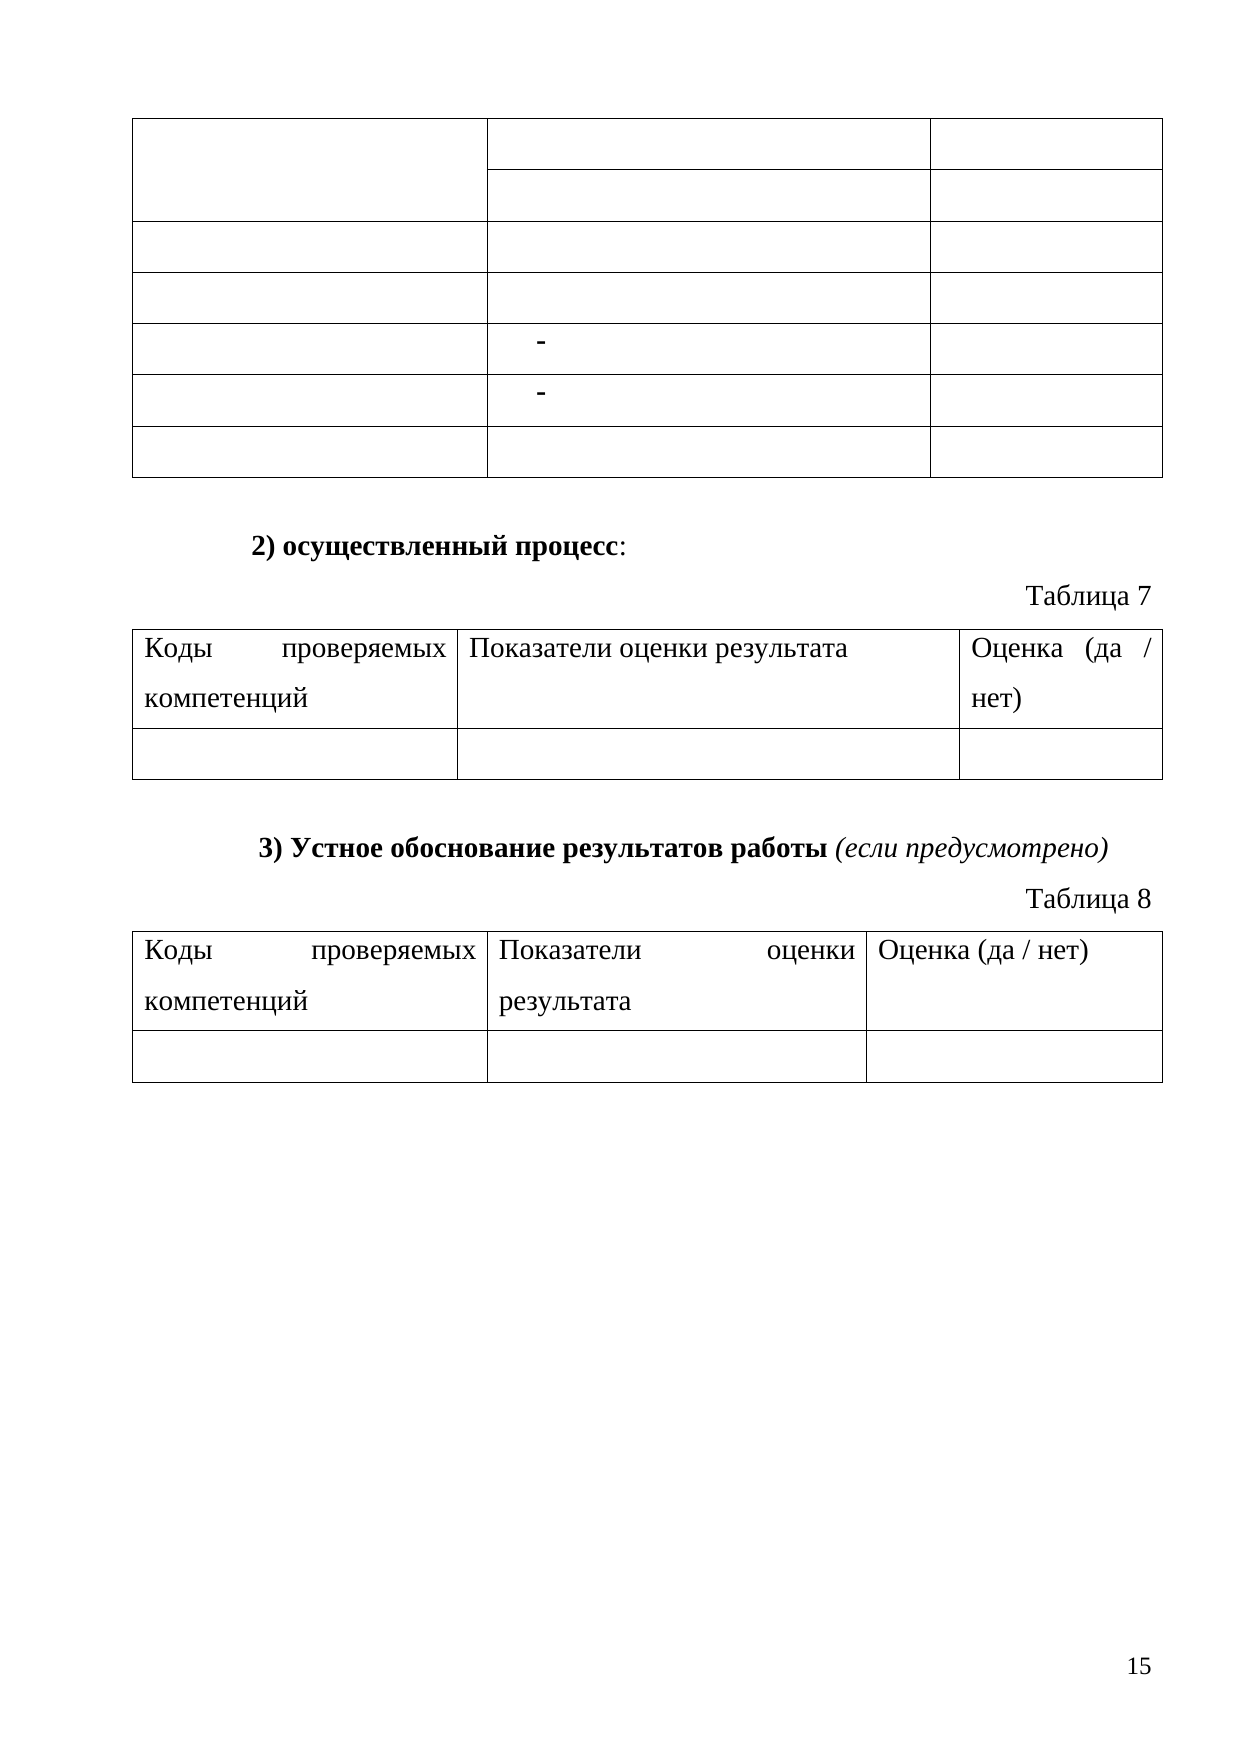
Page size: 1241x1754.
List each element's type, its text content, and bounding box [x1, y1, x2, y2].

table_cell [931, 119, 1162, 169]
text Таблица 8 [177, 881, 1152, 914]
table_header Коды проверяемых компетенций [133, 932, 487, 1030]
table_cell [458, 729, 959, 779]
table_cell [488, 427, 930, 477]
table_header Оценка (да / нет) [960, 630, 1162, 728]
text 3) Устное обоснование результатов работы (если предусмотрено) [177, 831, 1152, 864]
table_cell [133, 324, 487, 374]
table_cell [488, 273, 930, 323]
table_cell [133, 222, 487, 272]
table_header Показатели оценки результата [488, 932, 866, 1030]
table_header Оценка (да / нет) [867, 932, 1162, 1030]
table_cell [488, 324, 930, 374]
table_cell [133, 1031, 487, 1082]
table_cell [133, 427, 487, 477]
table_cell [488, 1031, 866, 1082]
table_header Коды проверяемых компетенций [133, 630, 457, 728]
table_cell [931, 222, 1162, 272]
table_cell [488, 170, 930, 221]
table_cell [960, 729, 1162, 779]
table_cell [931, 324, 1162, 374]
table_cell [133, 273, 487, 323]
table_header Показатели оценки результата [458, 630, 959, 728]
text 2) осуществленный процесс: [177, 528, 1152, 562]
table_cell [931, 170, 1162, 221]
table_cell [867, 1031, 1162, 1082]
table_cell [931, 273, 1162, 323]
table_cell [488, 119, 930, 169]
table_cell [931, 427, 1162, 477]
text Таблица 7 [177, 578, 1152, 612]
table_cell [133, 729, 457, 779]
table_cell [133, 119, 487, 221]
table_cell [488, 222, 930, 272]
table_cell [488, 375, 930, 426]
table_cell [133, 375, 487, 426]
table_cell [931, 375, 1162, 426]
